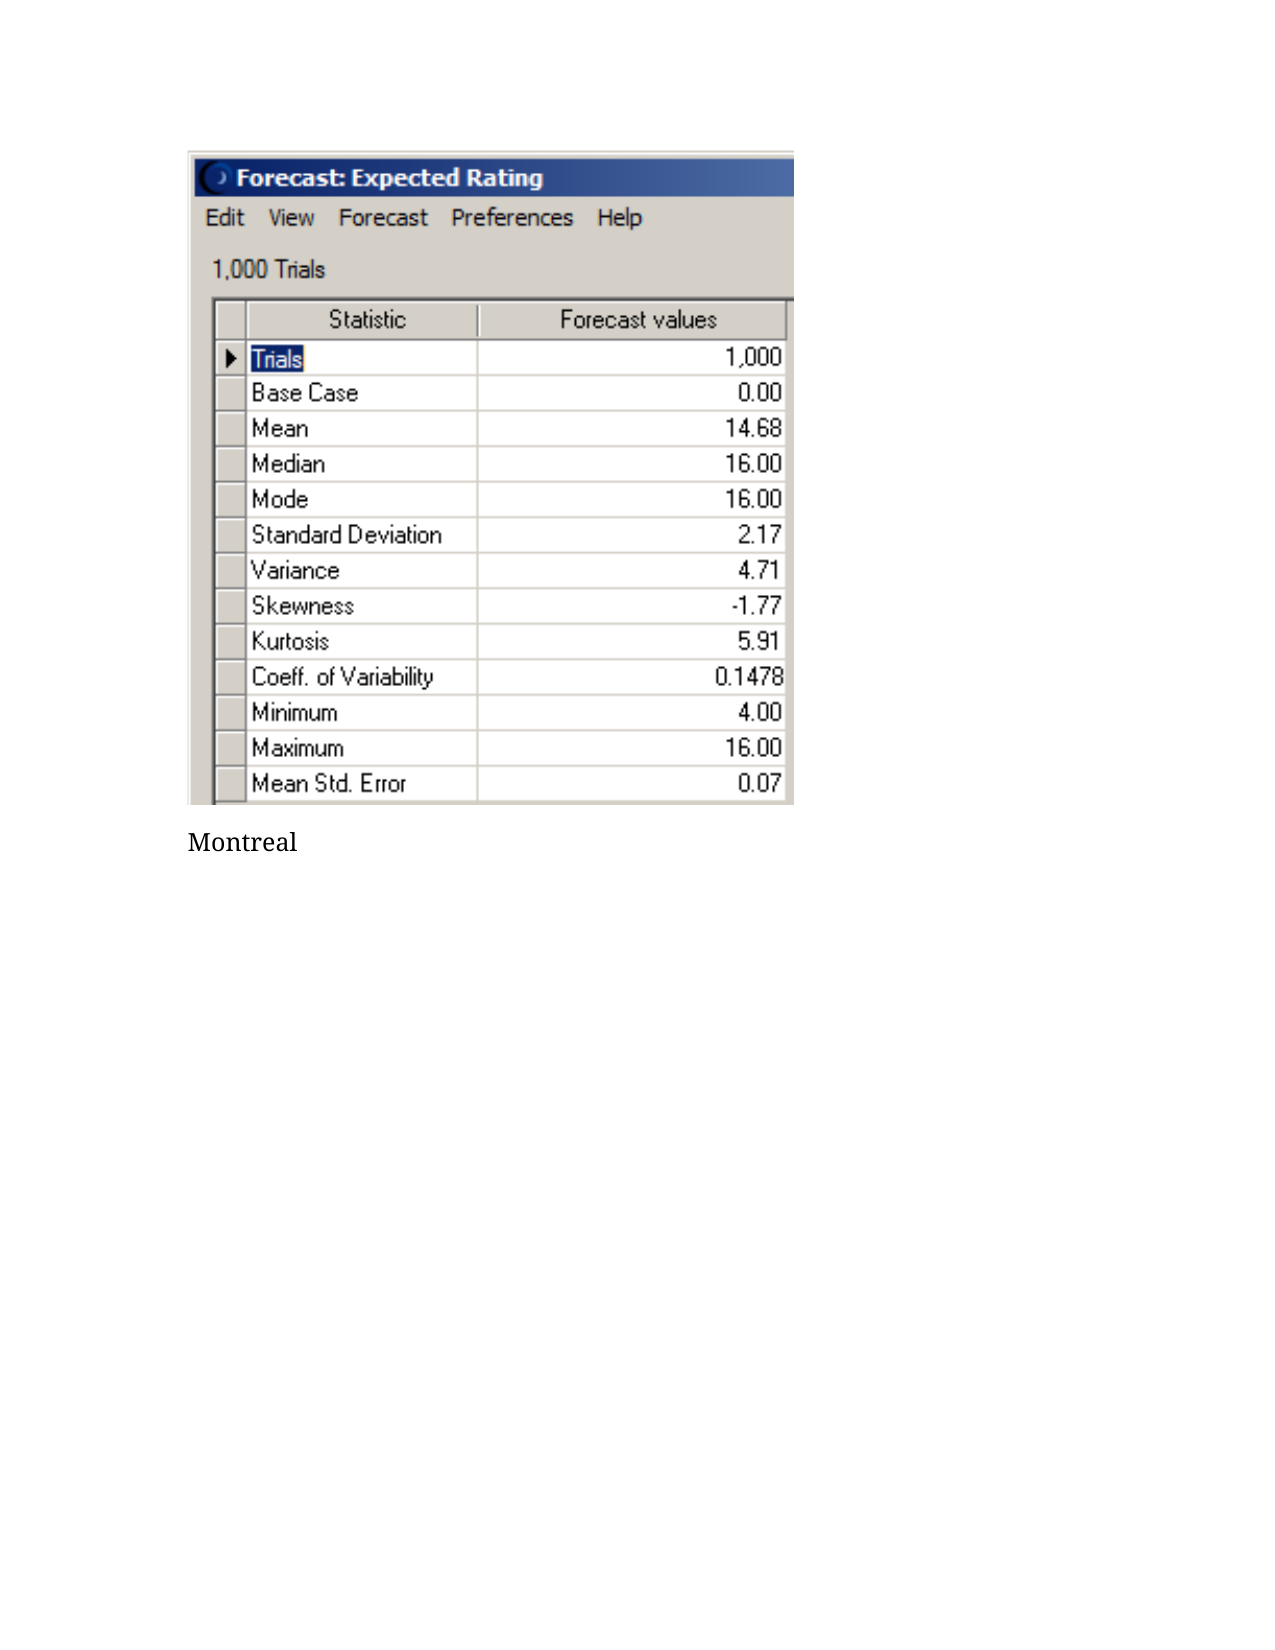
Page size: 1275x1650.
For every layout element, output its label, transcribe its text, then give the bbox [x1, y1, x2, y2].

picture [187, 150, 794, 805]
text Montreal [187, 825, 1087, 859]
